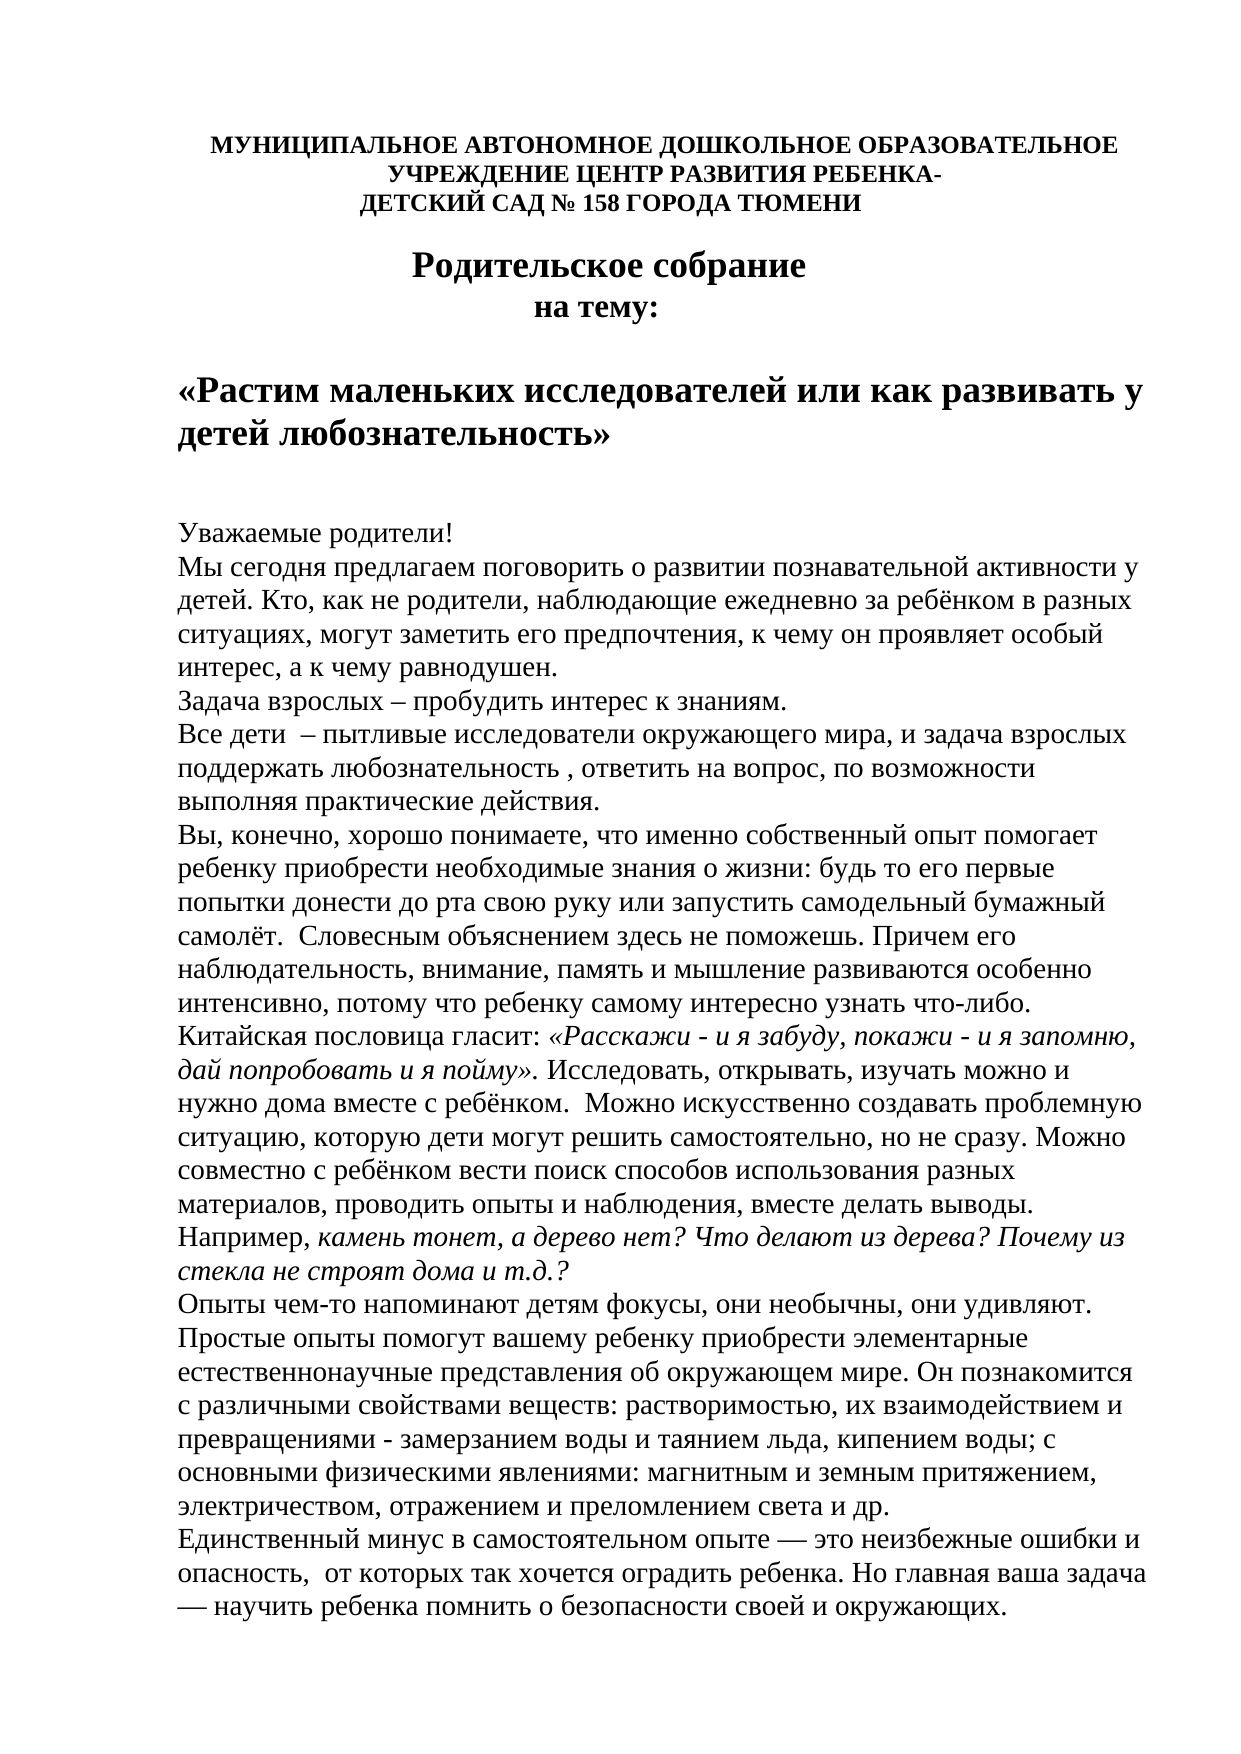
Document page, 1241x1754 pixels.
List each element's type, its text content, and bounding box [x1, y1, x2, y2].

text Вы, конечно, хорошо понимаете, что именно собственный опыт помогает ребенку приобрести необходимые знания о жизни: будь то его первые попытки донести до рта свою руку или запустить самодельный бумажный самолёт. Словесным объяснением здесь не поможешь. Причем его наблюдательность, внимание, память и мышление развиваются особенно интенсивно, потому что ребенку самому интересно узнать что-либо. [177, 817, 1152, 1018]
text Задача взрослых – пробудить интерес к знаниям. [177, 683, 1152, 716]
text Родительское собрание [177, 243, 1152, 286]
text Уважаемые родители! Мы сегодня предлагаем поговорить о развитии познавательной активности у детей. Кто, как не родители, наблюдающие ежедневно за ребёнком в разных ситуациях, могут заметить его предпочтения, к чему он проявляет особый интерес, а к чему равнодушен. [177, 515, 1152, 683]
text Все дети – пытливые исследователи окружающего мира, и задача взрослых поддержать любознательность , ответить на вопрос, по возможности выполняя практические действия. [177, 716, 1152, 817]
text на тему: [177, 286, 1152, 324]
text ДЕТСКИЙ САД № 158 ГОРОДА ТЮМЕНИ [177, 188, 1152, 217]
text Простые опыты помогут вашему ребенку приобрести элементарные естественнонаучные представления об окружающем мире. Он познакомится с различными свойствами веществ: растворимостью, их взаимодействием и превращениями - замерзанием воды и таянием льда, кипением воды; с основными физическими явлениями: магнитным и земным притяжением, электричеством, отражением и преломлением света и др. [177, 1320, 1152, 1521]
text Муниципальное АВТОНОМНОЕ ДОШКОЛЬНОЕ ОБРАЗОВАТЕЛЬНОЕ Учреждение ЦЕНТР РАЗВИТИЯ РЕБЕНКА- [177, 131, 1152, 188]
text Опыты чем-то напоминают детям фокусы, они необычны, они удивляют. [177, 1287, 1152, 1320]
text Единственный минус в самостоятельном опыте — это неизбежные ошибки и опасность, от которых так хочется оградить ребенка. Но главная ваша задача — научить ребенка помнить о безопасности своей и окружающих. [177, 1521, 1152, 1622]
text «Растим маленьких исследователей или как развивать у детей любознательность» [177, 367, 1152, 453]
text Китайская пословица гласит: «Расскажи - и я забуду, покажи - и я запомню, дай попробовать и я пойму». Исследовать, открывать, изучать можно и нужно дома вместе с ребёнком. Можно Искусственно создавать проблемную ситуацию, которую дети могут решить самостоятельно, но не сразу. Можно совместно с ребёнком вести поиск способов использования разных материалов, проводить опыты и наблюдения, вместе делать выводы. Например, камень тонет, а дерево нет? Что делают из дерева? Почему из стекла не строят дома и т.д.? [177, 1018, 1152, 1287]
